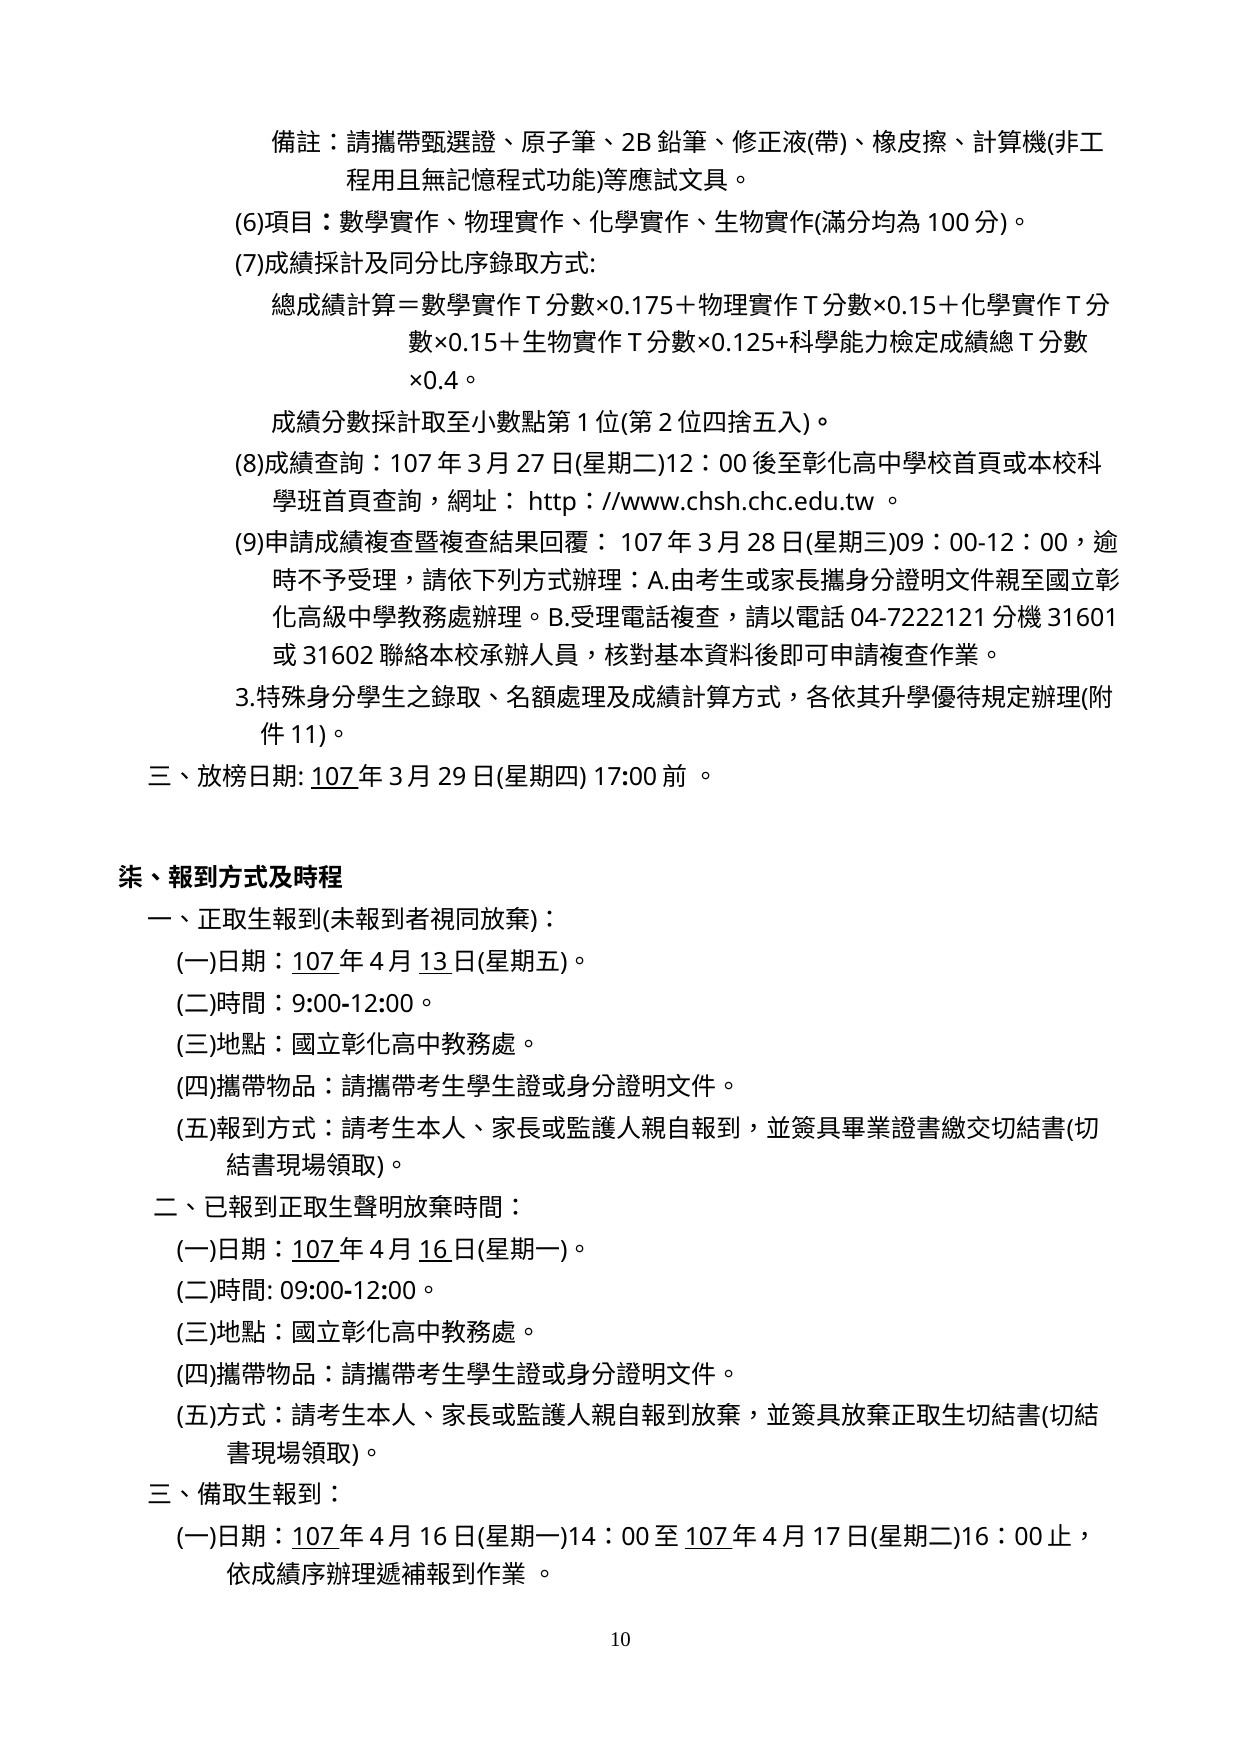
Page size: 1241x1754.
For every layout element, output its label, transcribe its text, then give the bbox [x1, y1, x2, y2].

text (五)報到方式：請考生本人、家長或監護人親自報到，並簽具畢業證書繳交切結書(切結書現場領取)。 [176, 1108, 1122, 1183]
text 二、已報到正取生聲明放棄時間： [147, 1187, 1122, 1224]
text 3.特殊身分學生之錄取、名額處理及成績計算方式，各依其升學優待規定辦理(附件11)。 [235, 676, 1122, 751]
text (二)時間：9:00-12:00。 [176, 983, 1122, 1020]
text (二)時間: 09:00-12:00。 [176, 1270, 1122, 1308]
text (三)地點：國立彰化高中教務處。 [176, 1312, 1122, 1349]
text (9)申請成績複查暨複查結果回覆： 107年3月28日(星期三)09：00-12：00，逾時不予受理，請依下列方式辦理：A.由考生或家長攜身分證明文件親至國立彰化高級中學教務處辦理。B.受理電話複查，請以電話04-7222121分機31601或31602聯絡本校承辦人員，核對基本資料後即可申請複查作業。 [235, 522, 1122, 672]
text 三、備取生報到： [147, 1474, 1122, 1512]
text (五)方式：請考生本人、家長或監護人親自報到放棄，並簽具放棄正取生切結書(切結書現場領取)。 [176, 1395, 1122, 1470]
text (三)地點：國立彰化高中教務處。 [176, 1024, 1122, 1062]
text 總成績計算＝數學實作T分數×0.175＋物理實作T分數×0.15＋化學實作T分數×0.15＋生物實作T分數×0.125+科學能力檢定成績總T分數×0.4。 [271, 285, 1122, 397]
text 柒、報到方式及時程 [118, 853, 1122, 895]
text (四)攜帶物品：請攜帶考生學生證或身分證明文件。 [176, 1066, 1122, 1103]
text 備註：請攜帶甄選證、原子筆、2B鉛筆、修正液(帶)、橡皮擦、計算機(非工程用且無記憶程式功能)等應試文具。 [271, 122, 1122, 197]
text (6)項目：數學實作、物理實作、化學實作、生物實作(滿分均為100分)。 [235, 201, 1122, 239]
text (一)日期：107年4月16日(星期一)。 [176, 1228, 1122, 1266]
text (8)成績查詢：107年3月27日(星期二)12：00後至彰化高中學校首頁或本校科學班首頁查詢，網址： http：//www.chsh.chc.edu.tw 。 [235, 443, 1122, 518]
text 三、放榜日期: 107年3月29日(星期四) 17:00前 。 [147, 756, 1122, 793]
text 成績分數採計取至小數點第1位(第2位四捨五入)。 [271, 401, 1122, 439]
text (一)日期：107年4月16日(星期一)14：00至107年4月17日(星期二)16：00止，依成績序辦理遞補報到作業 。 [176, 1516, 1122, 1591]
text (一)日期：107年4月13日(星期五)。 [176, 941, 1122, 978]
text 一、正取生報到(未報到者視同放棄)： [147, 899, 1122, 937]
text (四)攜帶物品：請攜帶考生學生證或身分證明文件。 [176, 1353, 1122, 1391]
text (7)成績採計及同分比序錄取方式: [235, 243, 1122, 281]
